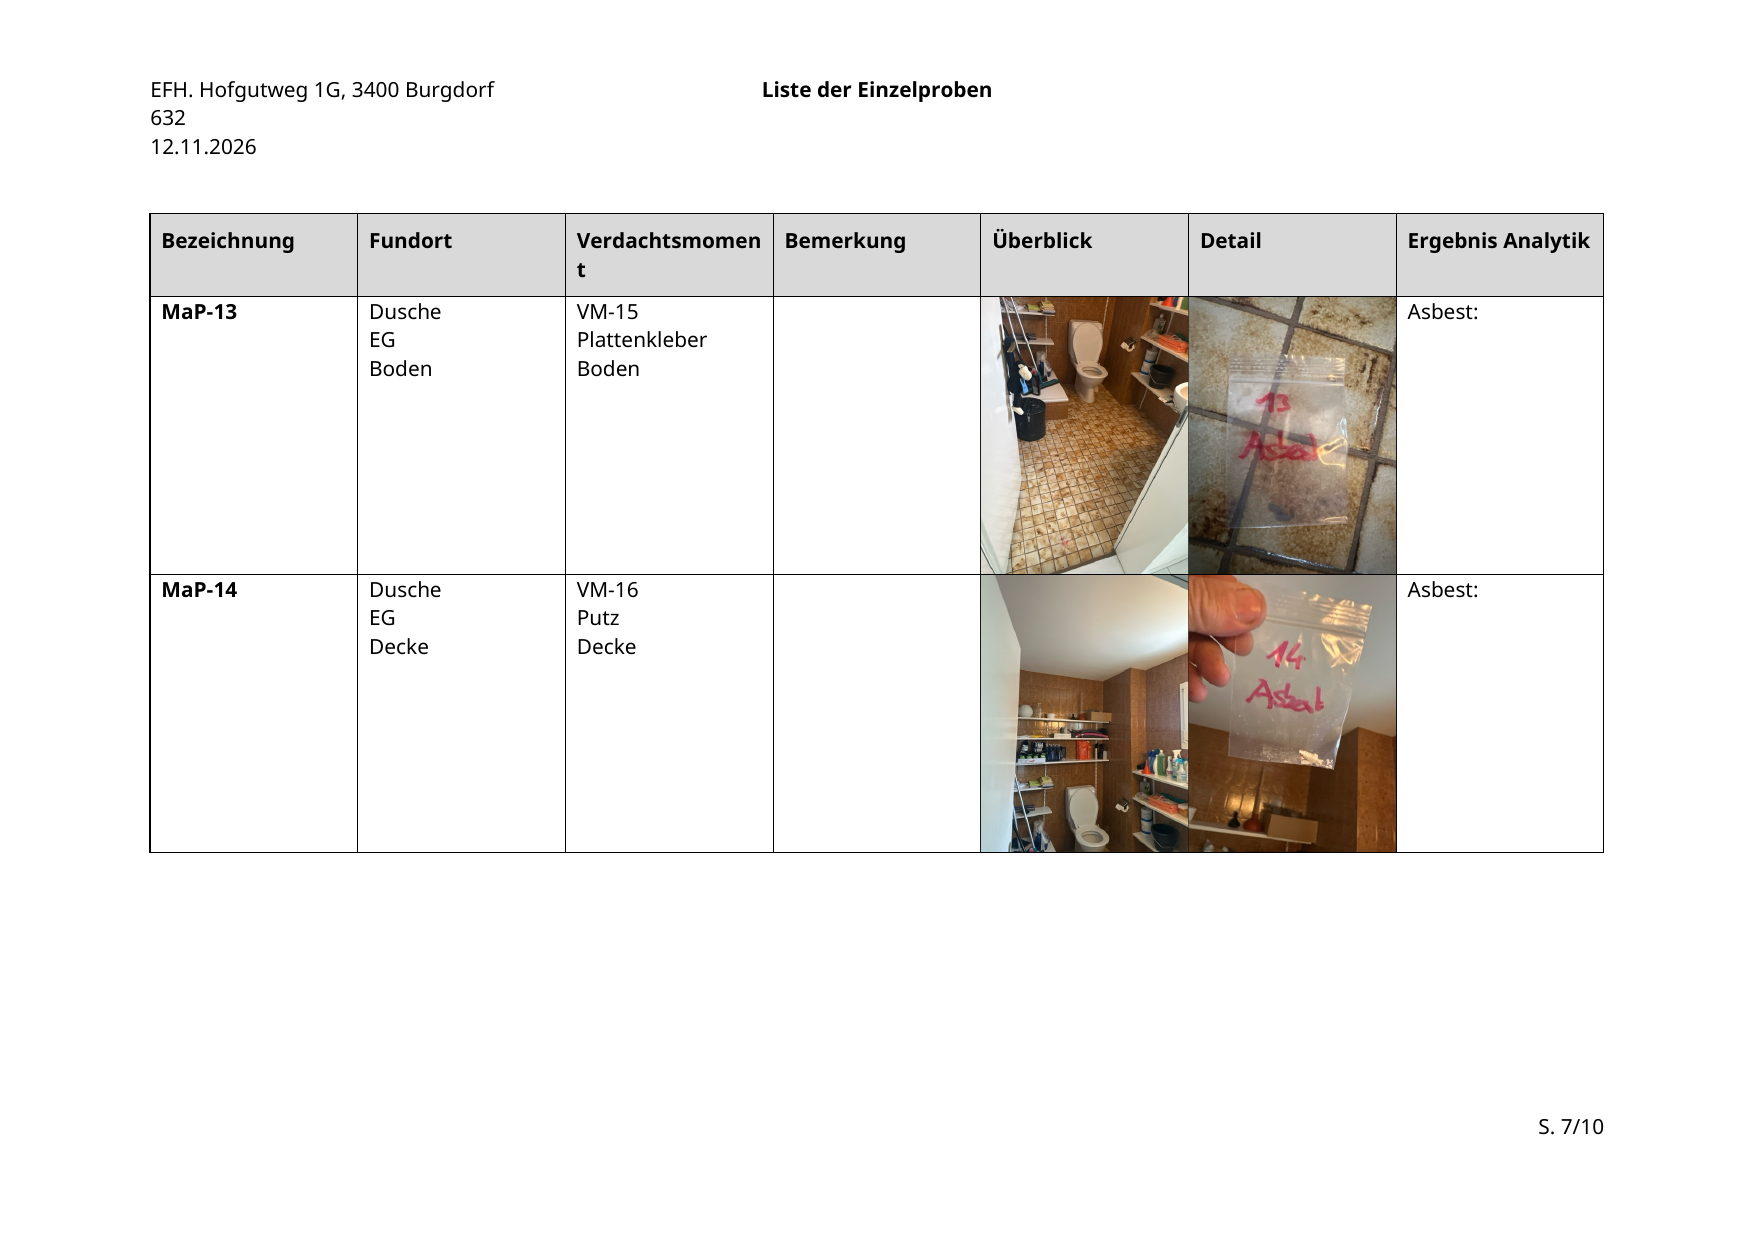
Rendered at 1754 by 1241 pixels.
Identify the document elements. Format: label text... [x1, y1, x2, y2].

table_cell Asbest: [1397, 575, 1603, 852]
table_header Fundort [358, 214, 565, 296]
table_cell [774, 297, 980, 574]
table_header Bezeichnung [151, 214, 357, 296]
table_cell Dusche EG Decke [358, 575, 565, 852]
table_cell VM-16 Putz Decke [566, 575, 773, 852]
table_header Bemerkung [774, 214, 980, 296]
table_cell Asbest: [1397, 297, 1603, 574]
table_header Verdachtsmoment [566, 214, 773, 296]
table_cell Dusche EG Boden [358, 297, 565, 574]
table_cell [774, 575, 980, 852]
table_header Überblick [981, 214, 1188, 296]
table_cell VM-15 Plattenkleber Boden [566, 297, 773, 574]
picture [980, 575, 1397, 852]
table_header Ergebnis Analytik [1397, 214, 1603, 296]
picture [980, 297, 1397, 574]
table_cell MaP-14 [151, 575, 357, 852]
table_cell MaP-13 [151, 297, 357, 574]
table_header Detail [1189, 214, 1396, 296]
